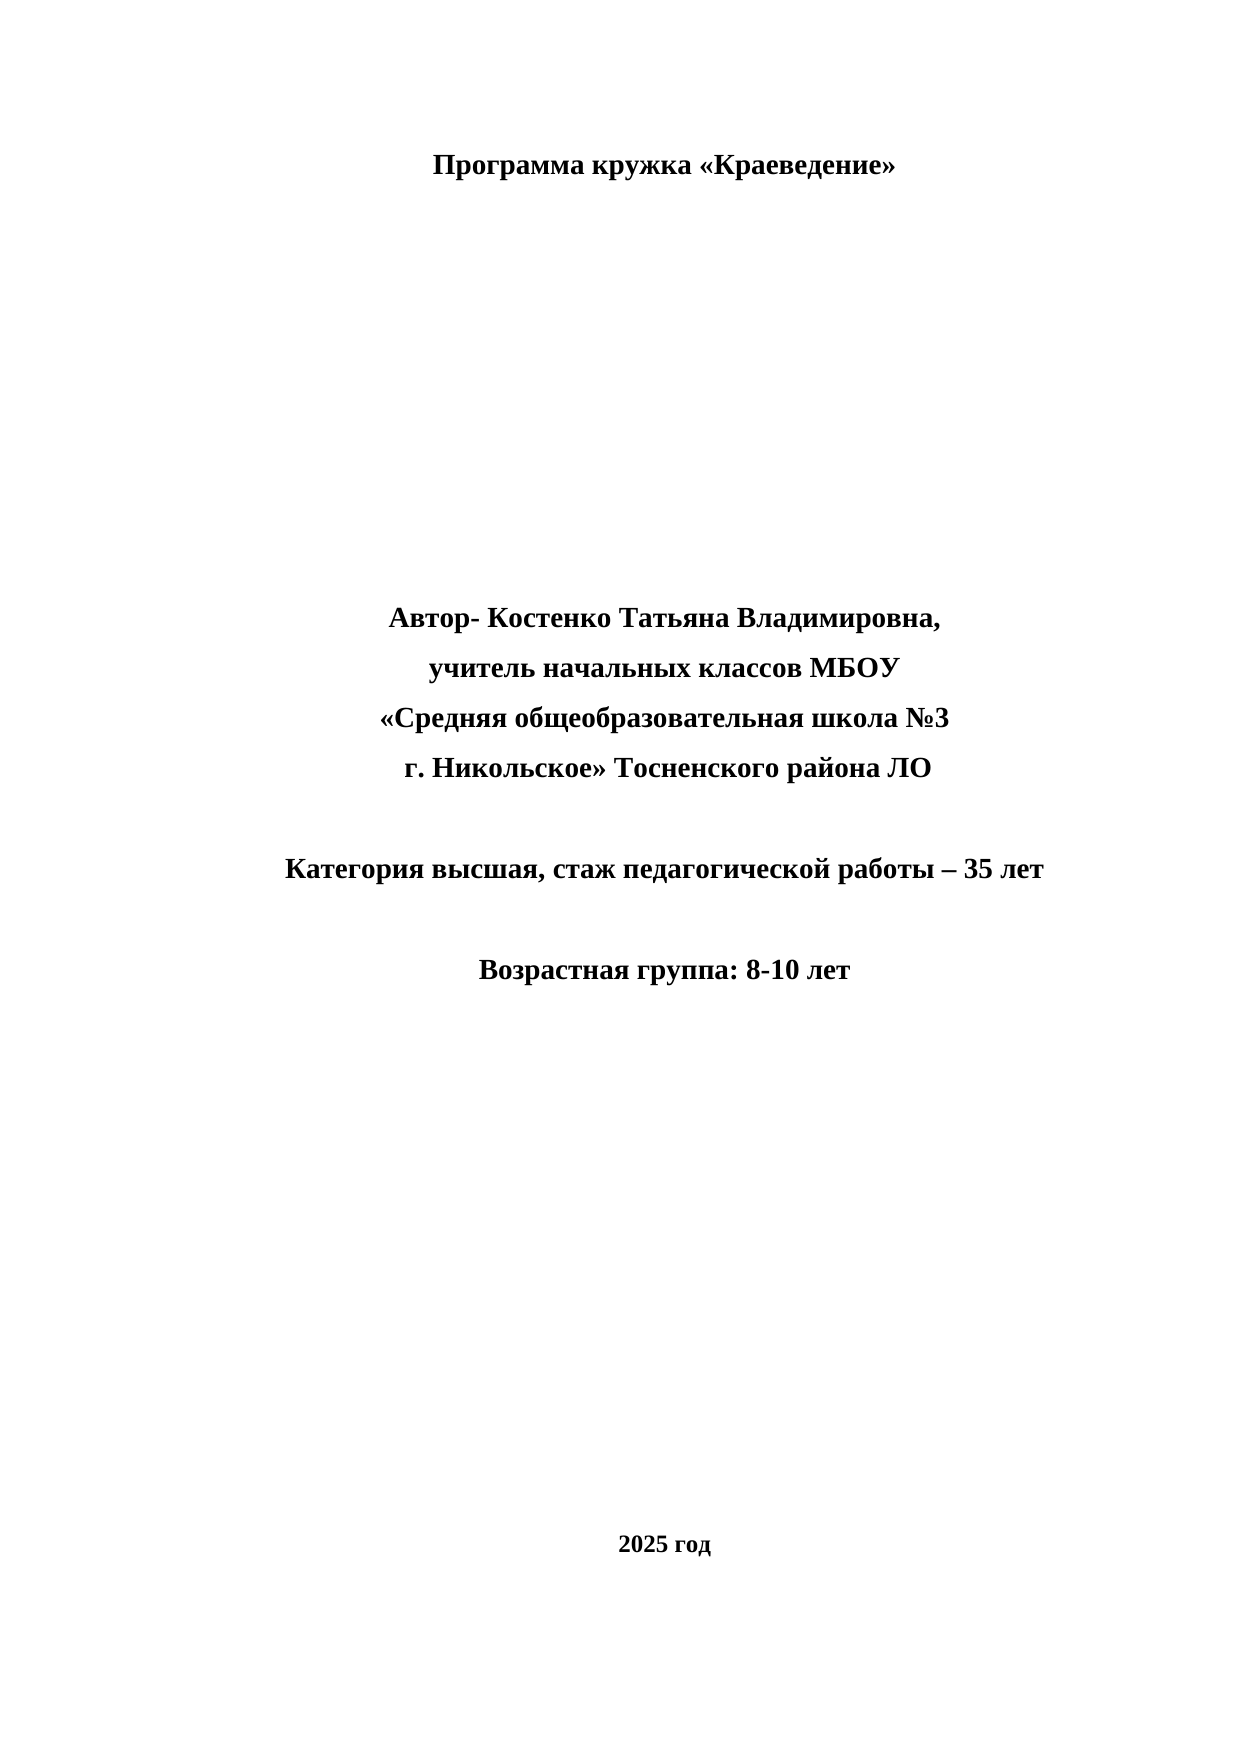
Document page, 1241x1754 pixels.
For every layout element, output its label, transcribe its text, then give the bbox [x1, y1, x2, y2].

text учитель начальных классов МБОУ [177, 650, 1152, 683]
text Автор- Костенко Татьяна Владимировна, [177, 600, 1152, 633]
text Категория высшая, стаж педагогической работы – 35 лет [177, 851, 1152, 885]
text 2025 год [177, 1529, 1152, 1558]
text Программа кружка «Краеведение» [177, 147, 1152, 180]
text г. Никольское» Тосненского района ЛО [177, 751, 1152, 784]
text Возрастная группа: 8-10 лет [177, 952, 1152, 985]
text «Средняя общеобразовательная школа №3 [177, 700, 1152, 734]
